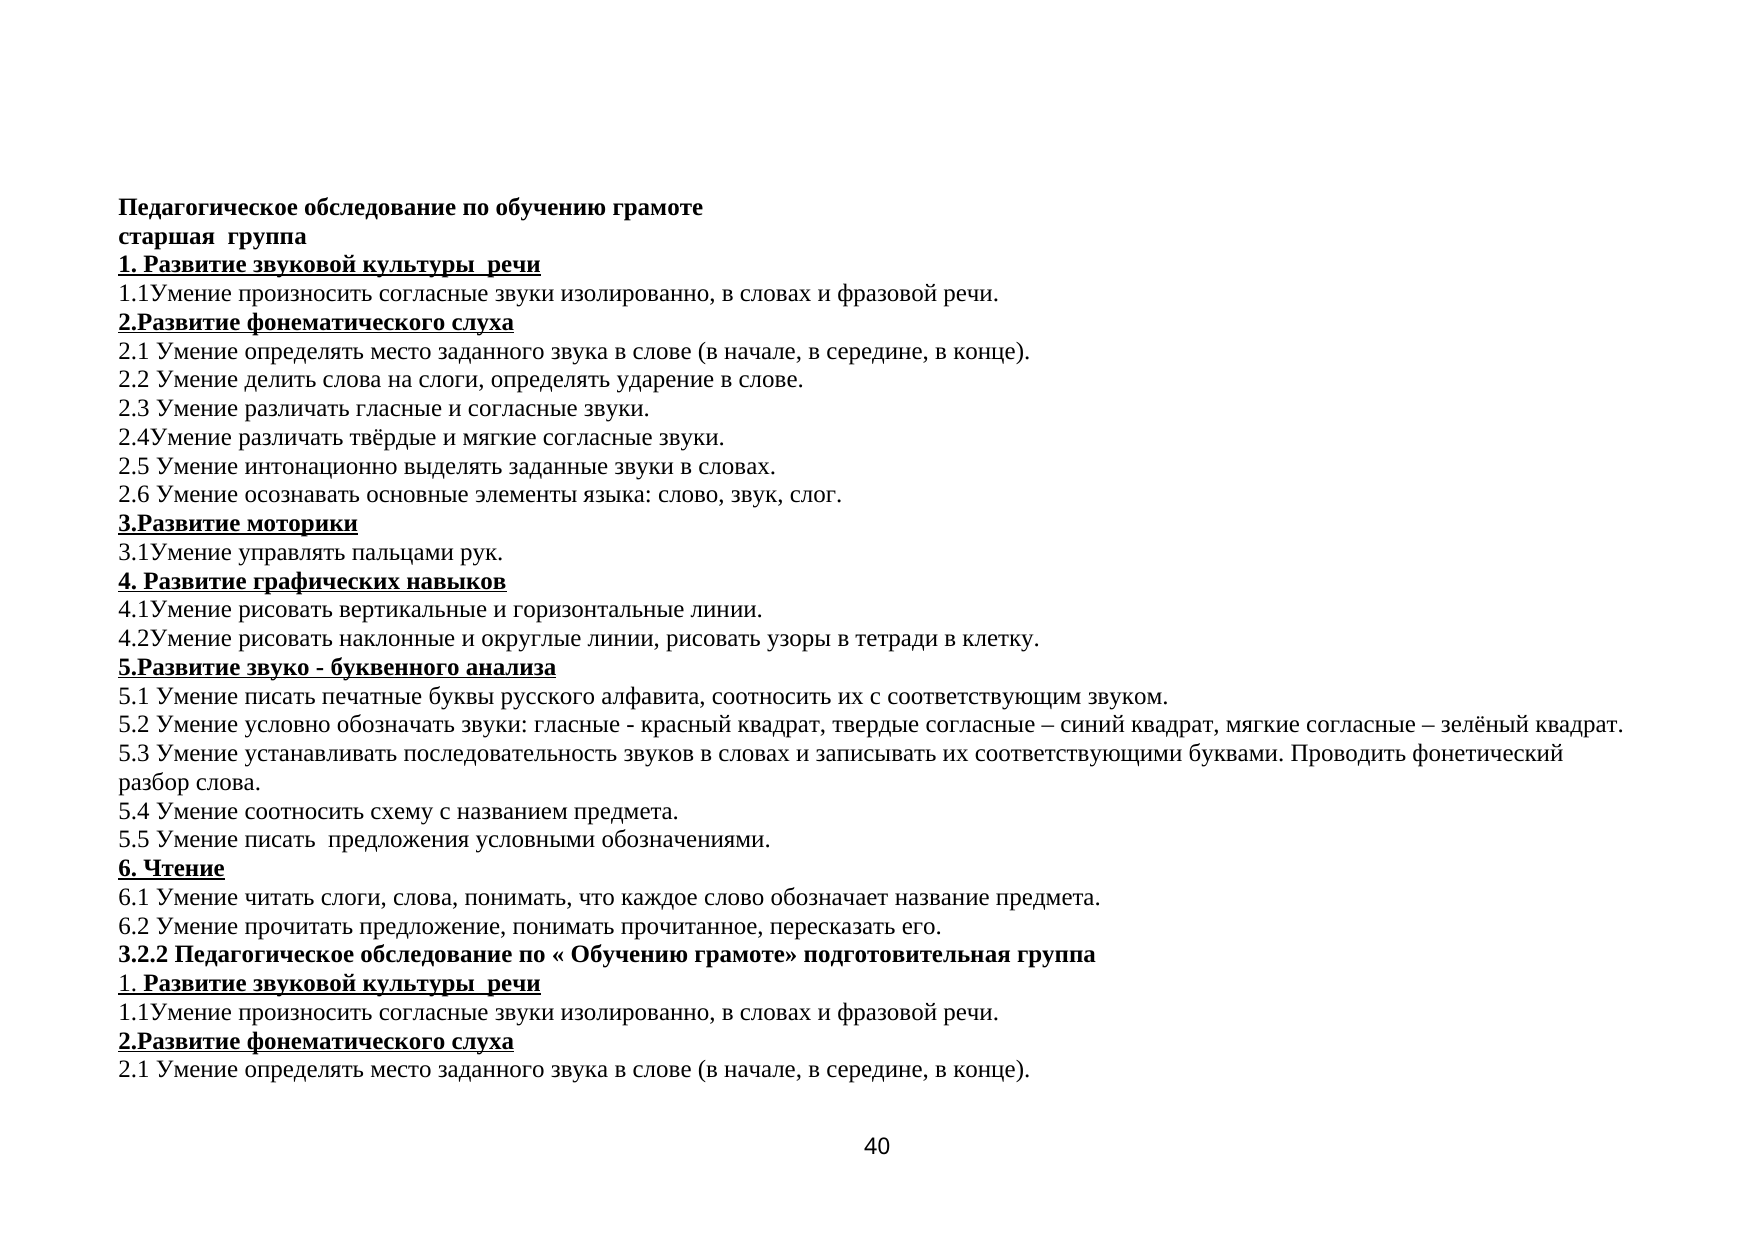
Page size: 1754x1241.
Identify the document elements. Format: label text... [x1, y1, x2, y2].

text 2.Развитие фонематического слуха [118, 1026, 1636, 1054]
text старшая группа [118, 221, 1636, 249]
text 3.2.2 Педагогическое обследование по « Обучению грамоте» подготовительная группа [118, 939, 1636, 968]
text 2.6 Умение осознавать основные элементы языка: слово, звук, слог. [118, 479, 1636, 508]
text 2.2 Умение делить слова на слоги, определять ударение в слове. [118, 364, 1636, 393]
text 4.2Умение рисовать наклонные и округлые линии, рисовать узоры в тетради в клетку. [118, 623, 1636, 652]
text 2.Развитие фонематического слуха [118, 307, 1636, 336]
text 5.4 Умение соотносить схему с названием предмета. [118, 796, 1636, 824]
text Педагогическое обследование по обучению грамоте [118, 192, 1636, 221]
text 6.2 Умение прочитать предложение, понимать прочитанное, пересказать его. [118, 911, 1636, 939]
text 5.Развитие звуко - буквенного анализа [118, 652, 1636, 681]
text 6. Чтение [118, 853, 1636, 882]
text 2.1 Умение определять место заданного звука в слове (в начале, в середине, в конце). [118, 1054, 1636, 1083]
text 5.5 Умение писать предложения условными обозначениями. [118, 824, 1636, 853]
text 5.2 Умение условно обозначать звуки: гласные - красный квадрат, твердые согласные – синий квадрат, мягкие согласные – зелёный квадрат. [118, 709, 1636, 738]
text 2.1 Умение определять место заданного звука в слове (в начале, в середине, в конце). [118, 336, 1636, 364]
text 2.3 Умение различать гласные и согласные звуки. [118, 393, 1636, 422]
text 3.Развитие моторики [118, 508, 1636, 537]
text 5.3 Умение устанавливать последовательность звуков в словах и записывать их соответствующими буквами. Проводить фонетический разбор слова. [118, 738, 1636, 796]
text 3.1Умение управлять пальцами рук. [118, 537, 1636, 566]
text 1.1Умение произносить согласные звуки изолированно, в словах и фразовой речи. [118, 997, 1636, 1026]
text 4. Развитие графических навыков [118, 566, 1636, 594]
text 2.5 Умение интонационно выделять заданные звуки в словах. [118, 451, 1636, 479]
text 2.4Умение различать твёрдые и мягкие согласные звуки. [118, 422, 1636, 451]
text 1. Развитие звуковой культуры речи [118, 249, 1636, 278]
text 5.1 Умение писать печатные буквы русского алфавита, соотносить их с соответствующим звуком. [118, 681, 1636, 709]
text 4.1Умение рисовать вертикальные и горизонтальные линии. [118, 594, 1636, 623]
text 1. Развитие звуковой культуры речи [118, 968, 1636, 997]
text 1.1Умение произносить согласные звуки изолированно, в словах и фразовой речи. [118, 278, 1636, 307]
text 6.1 Умение читать слоги, слова, понимать, что каждое слово обозначает название предмета. [118, 882, 1636, 911]
